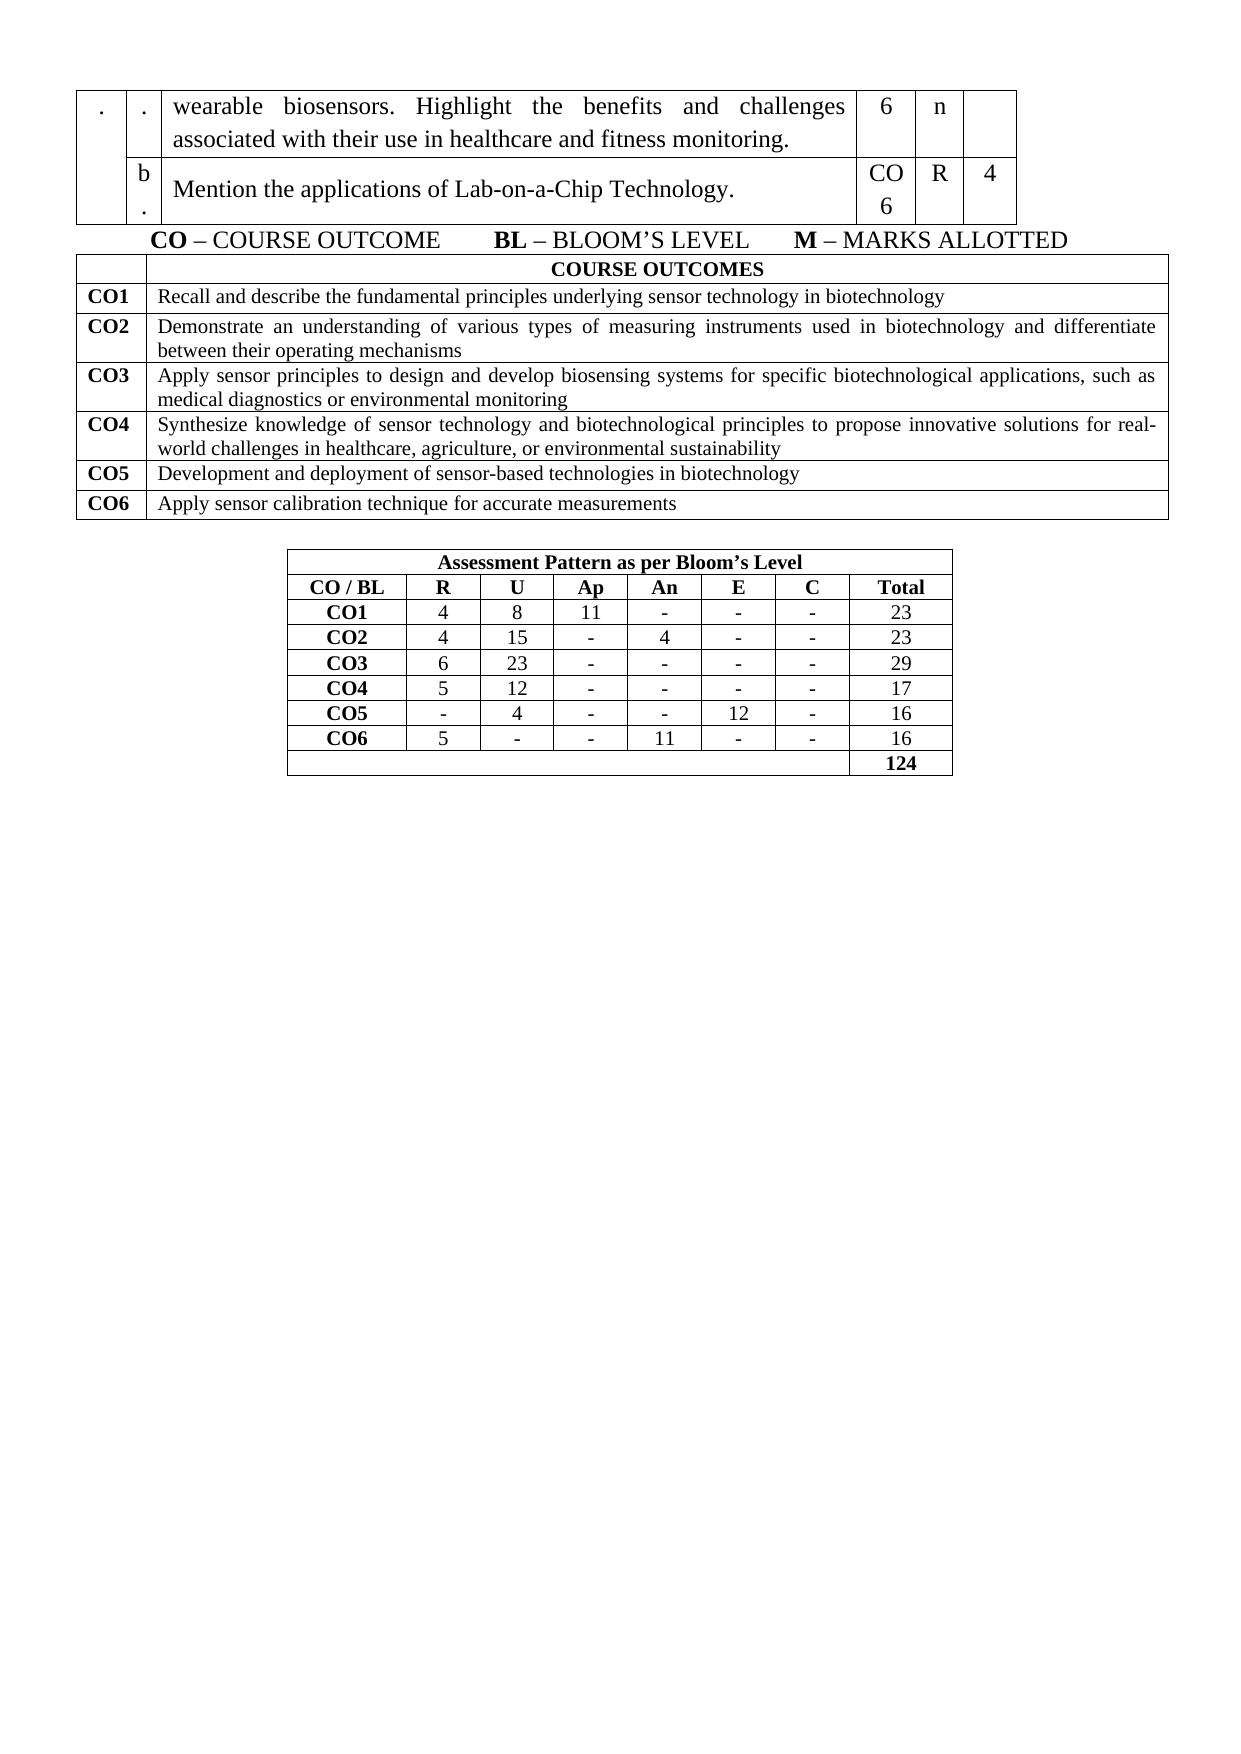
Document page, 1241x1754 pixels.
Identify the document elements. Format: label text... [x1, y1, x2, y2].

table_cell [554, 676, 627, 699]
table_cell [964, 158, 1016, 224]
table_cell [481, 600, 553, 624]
text CO – COURSE OUTCOME BL – BLOOM’S LEVEL M – MARKS ALLOTTED [150, 225, 1090, 254]
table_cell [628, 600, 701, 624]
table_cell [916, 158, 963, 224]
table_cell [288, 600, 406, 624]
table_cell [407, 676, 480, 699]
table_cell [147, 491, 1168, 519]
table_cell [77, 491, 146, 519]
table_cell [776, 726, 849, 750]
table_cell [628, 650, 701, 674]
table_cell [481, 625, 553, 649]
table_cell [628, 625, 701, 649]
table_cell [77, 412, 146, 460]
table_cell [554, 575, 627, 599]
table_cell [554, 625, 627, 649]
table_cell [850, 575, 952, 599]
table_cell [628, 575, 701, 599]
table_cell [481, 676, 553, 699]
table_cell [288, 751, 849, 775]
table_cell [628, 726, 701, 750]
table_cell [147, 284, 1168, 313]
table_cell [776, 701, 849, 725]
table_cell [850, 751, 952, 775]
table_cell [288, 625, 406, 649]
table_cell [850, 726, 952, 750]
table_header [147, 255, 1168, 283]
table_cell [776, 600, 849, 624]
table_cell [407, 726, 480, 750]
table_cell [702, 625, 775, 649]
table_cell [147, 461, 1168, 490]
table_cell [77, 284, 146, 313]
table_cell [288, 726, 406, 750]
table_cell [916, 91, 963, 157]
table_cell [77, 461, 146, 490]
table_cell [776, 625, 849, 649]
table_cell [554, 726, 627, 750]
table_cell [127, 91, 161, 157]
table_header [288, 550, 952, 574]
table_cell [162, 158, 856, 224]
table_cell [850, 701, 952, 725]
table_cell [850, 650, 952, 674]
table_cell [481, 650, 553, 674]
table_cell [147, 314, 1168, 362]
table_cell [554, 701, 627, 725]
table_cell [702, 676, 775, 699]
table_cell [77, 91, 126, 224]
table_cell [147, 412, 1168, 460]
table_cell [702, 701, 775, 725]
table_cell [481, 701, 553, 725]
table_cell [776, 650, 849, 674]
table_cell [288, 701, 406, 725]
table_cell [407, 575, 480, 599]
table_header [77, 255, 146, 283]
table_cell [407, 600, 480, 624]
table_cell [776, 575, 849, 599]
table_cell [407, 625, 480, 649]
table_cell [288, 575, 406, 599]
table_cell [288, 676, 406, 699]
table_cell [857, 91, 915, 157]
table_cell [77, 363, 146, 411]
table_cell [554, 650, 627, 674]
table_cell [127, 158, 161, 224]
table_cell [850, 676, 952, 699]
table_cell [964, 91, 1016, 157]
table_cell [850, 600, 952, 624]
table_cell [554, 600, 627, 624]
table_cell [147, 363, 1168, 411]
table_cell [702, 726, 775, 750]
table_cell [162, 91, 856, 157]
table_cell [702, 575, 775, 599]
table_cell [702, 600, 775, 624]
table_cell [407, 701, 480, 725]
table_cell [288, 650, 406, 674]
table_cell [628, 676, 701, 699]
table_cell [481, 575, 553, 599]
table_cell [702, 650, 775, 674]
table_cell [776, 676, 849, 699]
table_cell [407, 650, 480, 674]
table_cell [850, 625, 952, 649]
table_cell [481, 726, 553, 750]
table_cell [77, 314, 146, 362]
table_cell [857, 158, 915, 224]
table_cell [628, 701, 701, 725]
